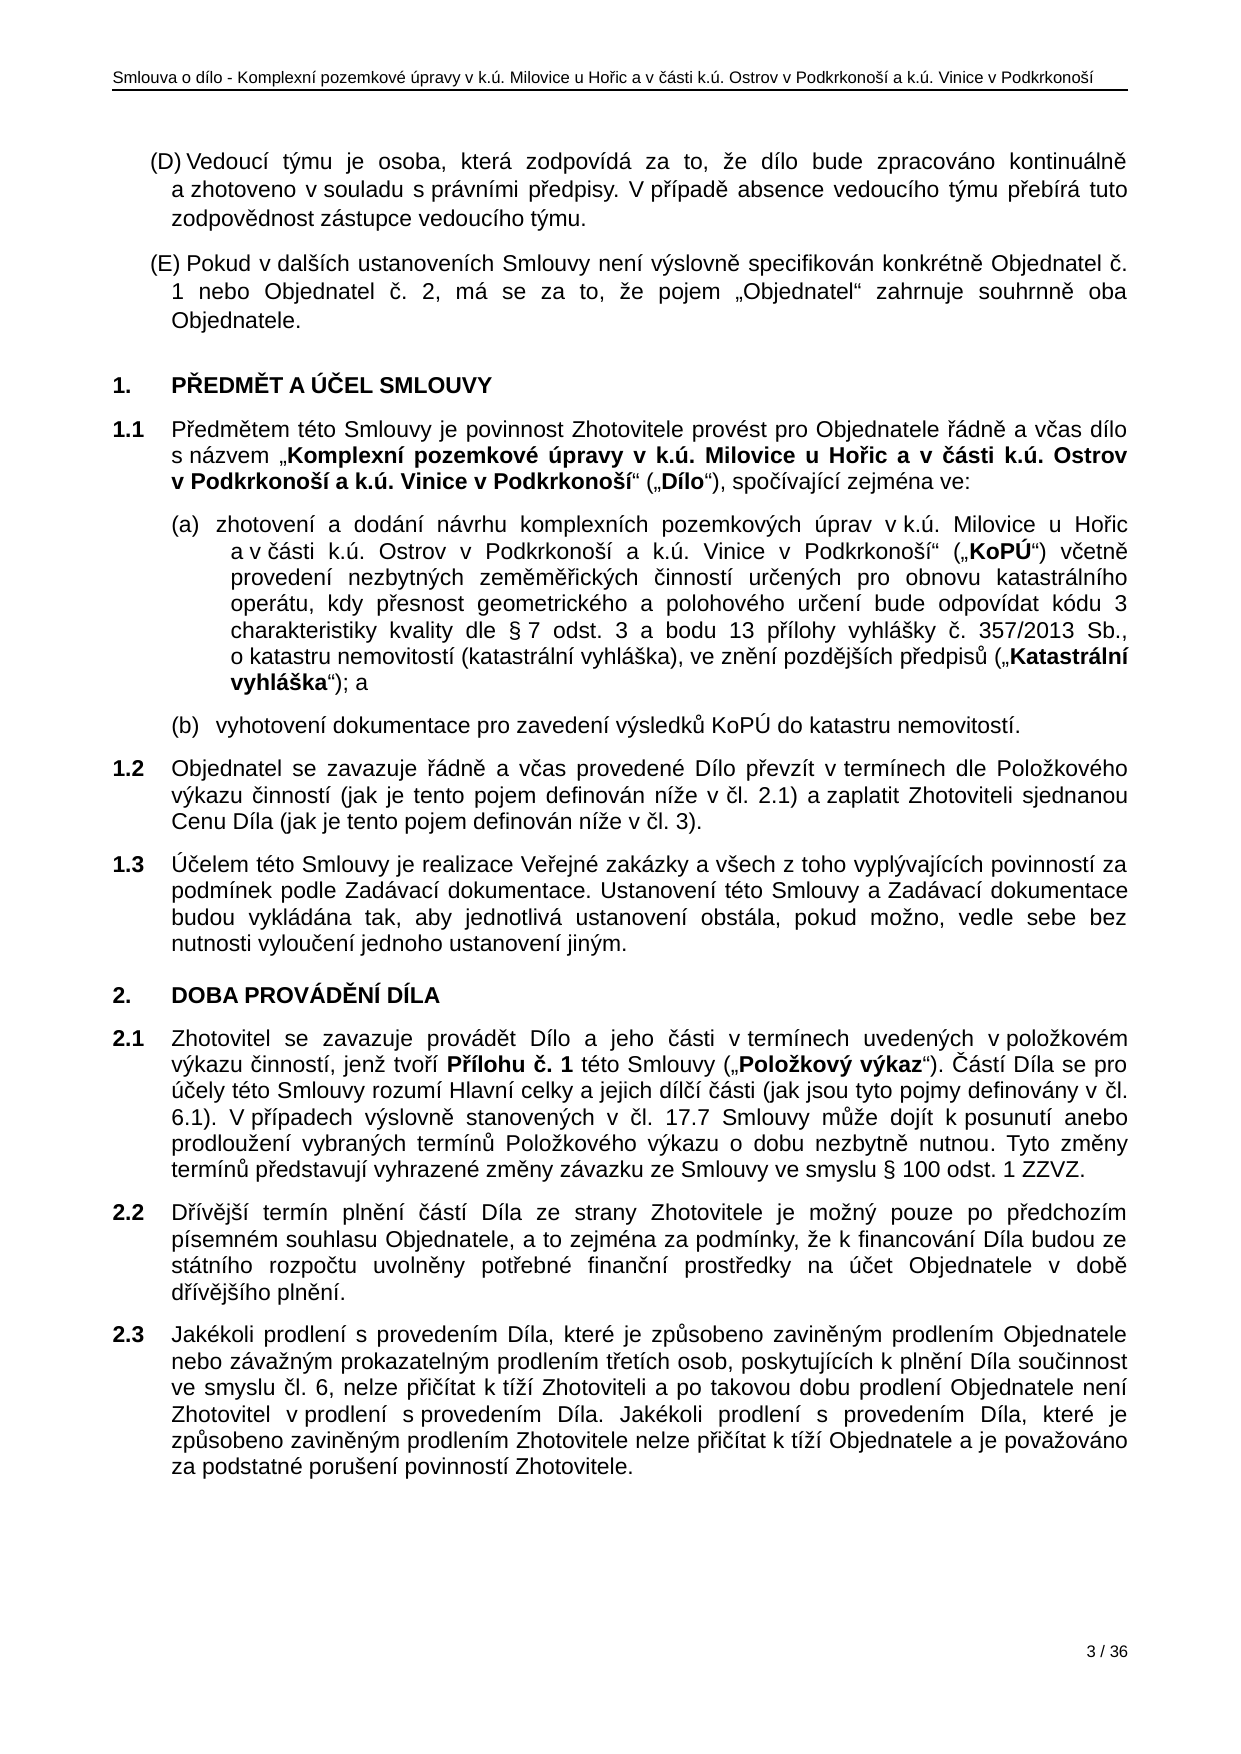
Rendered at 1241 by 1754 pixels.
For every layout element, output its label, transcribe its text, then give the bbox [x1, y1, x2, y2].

text Dřívější termín plnění částí Díla ze strany Zhotovitele je možný pouze po předchozím písemném souhlasu Objednatele, a to zejména za podmínky, že k financování Díla budou ze státního rozpočtu uvolněny potřebné finanční prostředky na účet Objednatele v době dřívějšího plnění. [112, 1199, 1128, 1305]
text Jakékoli prodlení s provedením Díla, které je způsobeno zaviněným prodlením Objednatele nebo závažným prokazatelným prodlením třetích osob, poskytujících k plnění Díla součinnost ve smyslu čl. 6, nelze přičítat k tíží Zhotoviteli a po takovou dobu prodlení Objednatele není Zhotovitel v prodlení s provedením Díla. Jakékoli prodlení s provedením Díla, které je způsobeno zaviněným prodlením Zhotovitele nelze přičítat k tíží Objednatele a je považováno za podstatné porušení povinností Zhotovitele. [112, 1321, 1128, 1479]
text Doba PROVÁDĚNÍ díla [112, 982, 1128, 1008]
text Pokud v dalších ustanoveních Smlouvy není výslovně specifikován konkrétně Objednatel č. 1 nebo Objednatel č. 2, má se za to, že pojem „Objednatel“ zahrnuje souhrnně oba Objednatele. [150, 250, 1128, 333]
text Zhotovitel se zavazuje provádět Dílo a jeho části v termínech uvedených v položkovém výkazu činností, jenž tvoří Přílohu č. 1 této Smlouvy („Položkový výkaz“). Částí Díla se pro účely této Smlouvy rozumí Hlavní celky a jejich dílčí části (jak jsou tyto pojmy definovány v čl. 6.1). V případech výslovně stanovených v čl. 17.7 Smlouvy může dojít k posunutí anebo prodloužení vybraných termínů Položkového výkazu o dobu nezbytně nutnou. Tyto změny termínů představují vyhrazené změny závazku ze Smlouvy ve smyslu § 100 odst. 1 ZZVZ. [112, 1024, 1128, 1183]
text vyhotovení dokumentace pro zavedení výsledků KoPÚ do katastru nemovitostí. [171, 712, 1128, 739]
text Předmět a účel smlouvy [112, 372, 1128, 399]
text zhotovení a dodání návrhu komplexních pozemkových úprav v k.ú. Milovice u Hořic a v části k.ú. Ostrov v Podkrkonoší a k.ú. Vinice v Podkrkonoší“ („KoPÚ“) včetně provedení nezbytných zeměměřických činností určených pro obnovu katastrálního operátu, kdy přesnost geometrického a polohového určení bude odpovídat kódu 3 charakteristiky kvality dle § 7 odst. 3 a bodu 13 přílohy vyhlášky č. 357/2013 Sb., o katastru nemovitostí (katastrální vyhláška), ve znění pozdějších předpisů („Katastrální vyhláška“); a [171, 511, 1128, 696]
text Objednatel se zavazuje řádně a včas provedené Dílo převzít v termínech dle Položkového výkazu činností (jak je tento pojem definován níže v čl. 2.1) a zaplatit Zhotoviteli sjednanou Cenu Díla (jak je tento pojem definován níže v čl. 3). [112, 755, 1128, 834]
text Účelem této Smlouvy je realizace Veřejné zakázky a všech z toho vyplývajících povinností za podmínek podle Zadávací dokumentace. Ustanovení této Smlouvy a Zadávací dokumentace budou vykládána tak, aby jednotlivá ustanovení obstála, pokud možno, vedle sebe bez nutnosti vyloučení jednoho ustanovení jiným. [112, 851, 1128, 957]
text Vedoucí týmu je osoba, která zodpovídá za to, že dílo bude zpracováno kontinuálně a zhotoveno v souladu s právními předpisy. V případě absence vedoucího týmu přebírá tuto zodpovědnost zástupce vedoucího týmu. [150, 148, 1128, 231]
text Předmětem této Smlouvy je povinnost Zhotovitele provést pro Objednatele řádně a včas dílo s názvem „Komplexní pozemkové úpravy v k.ú. Milovice u Hořic a v části k.ú. Ostrov v Podkrkonoší a k.ú. Vinice v Podkrkonoší“ („Dílo“), spočívající zejména ve: [112, 416, 1128, 494]
